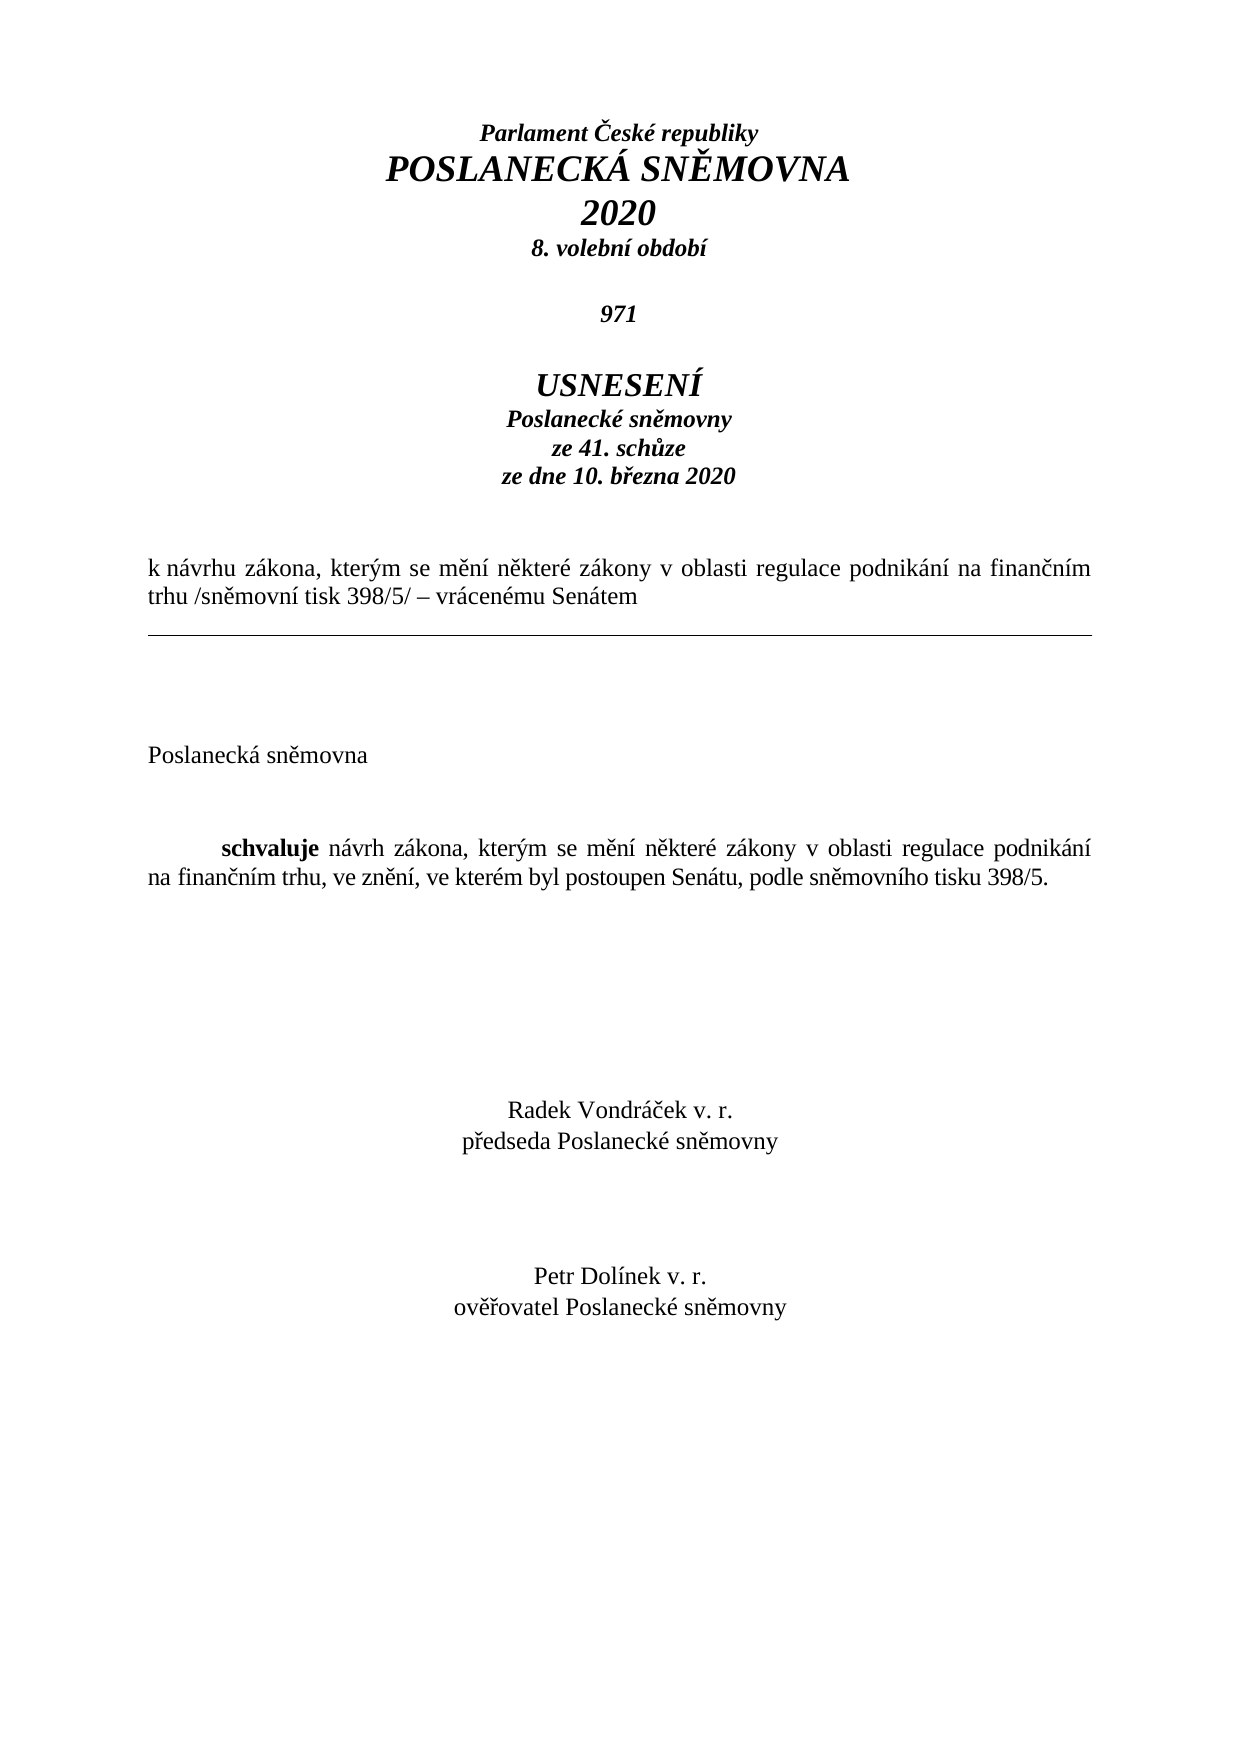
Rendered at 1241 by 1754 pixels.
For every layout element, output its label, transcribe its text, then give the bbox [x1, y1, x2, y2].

text Parlament České republiky [148, 118, 1092, 147]
text POSLANECKÁ SNĚMOVNA [148, 147, 1092, 190]
text ze 41. schůze [148, 433, 1092, 461]
text 971 [148, 299, 1092, 328]
text předseda Poslanecké sněmovny [148, 1126, 1092, 1154]
text Petr Dolínek v. r. [148, 1261, 1092, 1290]
text ověřovatel Poslanecké sněmovny [148, 1292, 1092, 1321]
text Poslanecké sněmovny [148, 404, 1092, 433]
text Poslanecká sněmovna [148, 740, 1092, 769]
text k návrhu zákona, kterým se mění některé zákony v oblasti regulace podnikání na finančním trhu /sněmovní tisk 398/5/ – vrácenému Senátem [148, 553, 1092, 635]
text ze dne 10. března 2020 [148, 461, 1092, 490]
text USNESENÍ [148, 366, 1092, 404]
text 2020 [148, 190, 1092, 233]
text Radek Vondráček v. r. [148, 1095, 1092, 1123]
text 8. volební období [148, 233, 1092, 262]
text schvaluje návrh zákona, kterým se mění některé zákony v oblasti regulace podnikání na finančním trhu, ve znění, ve kterém byl postoupen Senátu, podle sněmovního tisku 398/5. [148, 833, 1092, 891]
